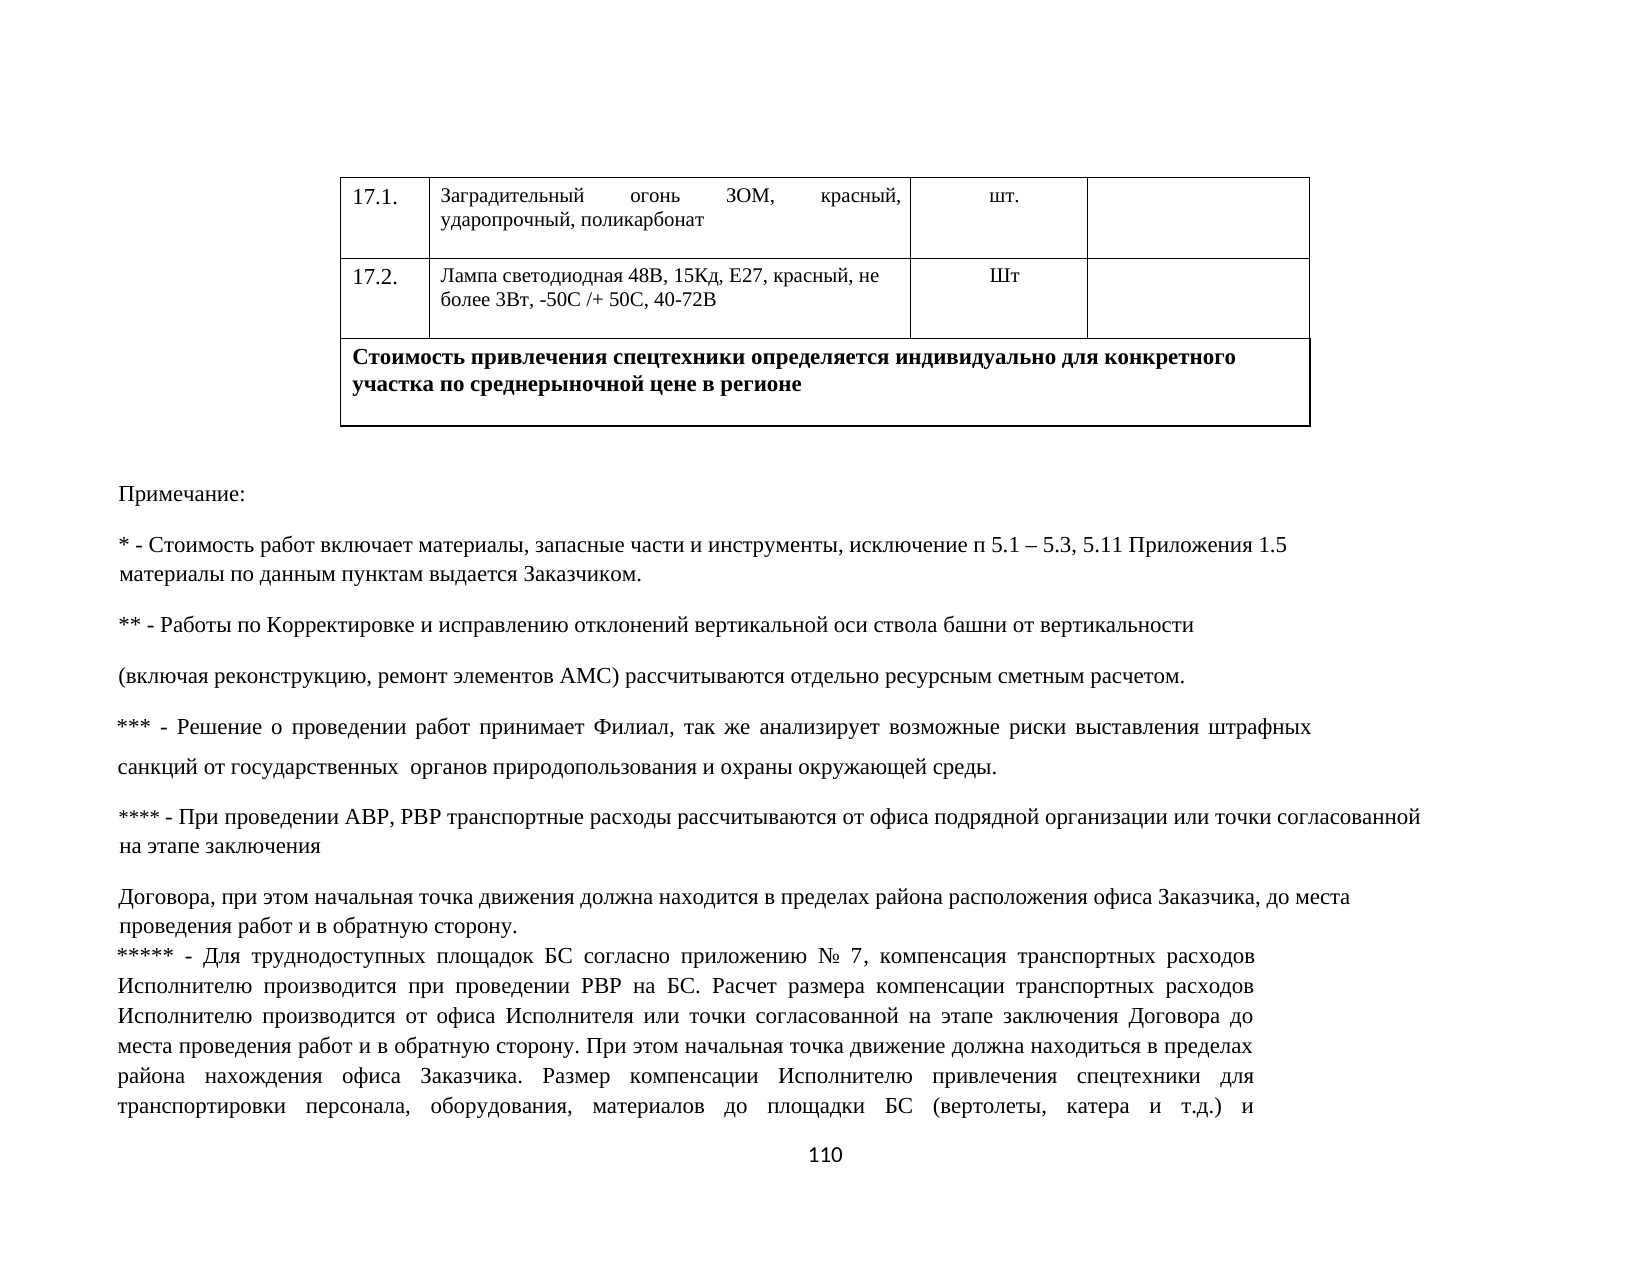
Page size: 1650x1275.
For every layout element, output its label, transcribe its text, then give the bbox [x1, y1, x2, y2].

text **** - При проведении АВР, РВР транспортные расходы рассчитываются от офиса подрядной организации или точки согласованной на этапе заключения [118, 803, 1434, 859]
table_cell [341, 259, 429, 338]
text Примечание: [118, 480, 1538, 506]
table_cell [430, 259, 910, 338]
text Договора, при этом начальная точка движения должна находится в пределах района расположения офиса Заказчика, до места проведения работ и в обратную сторону. [118, 883, 1364, 938]
text (включая реконструкцию, ремонт элементов АМС) рассчитываются отдельно ресурсным сметным расчетом. [118, 662, 1538, 688]
text ** - Работы по Корректировке и исправлению отклонений вертикальной оси ствола башни от вертикальности [118, 611, 1538, 637]
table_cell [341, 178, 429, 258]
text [116, 942, 1256, 1118]
text *** - Решение о проведении работ принимает Филиал, так же анализирует возможные риски выставления штрафных санкций от государственных органов природопользования и охраны окружающей среды. [116, 713, 1314, 779]
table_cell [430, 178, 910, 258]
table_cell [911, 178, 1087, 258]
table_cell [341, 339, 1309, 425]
text * - Стоимость работ включает материалы, запасные части и инструменты, исключение п 5.1 – 5.3, 5.11 Приложения 1.5 материалы по данным пунктам выдается Заказчиком. [118, 531, 1399, 587]
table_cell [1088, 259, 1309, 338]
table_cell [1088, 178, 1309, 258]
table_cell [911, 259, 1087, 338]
